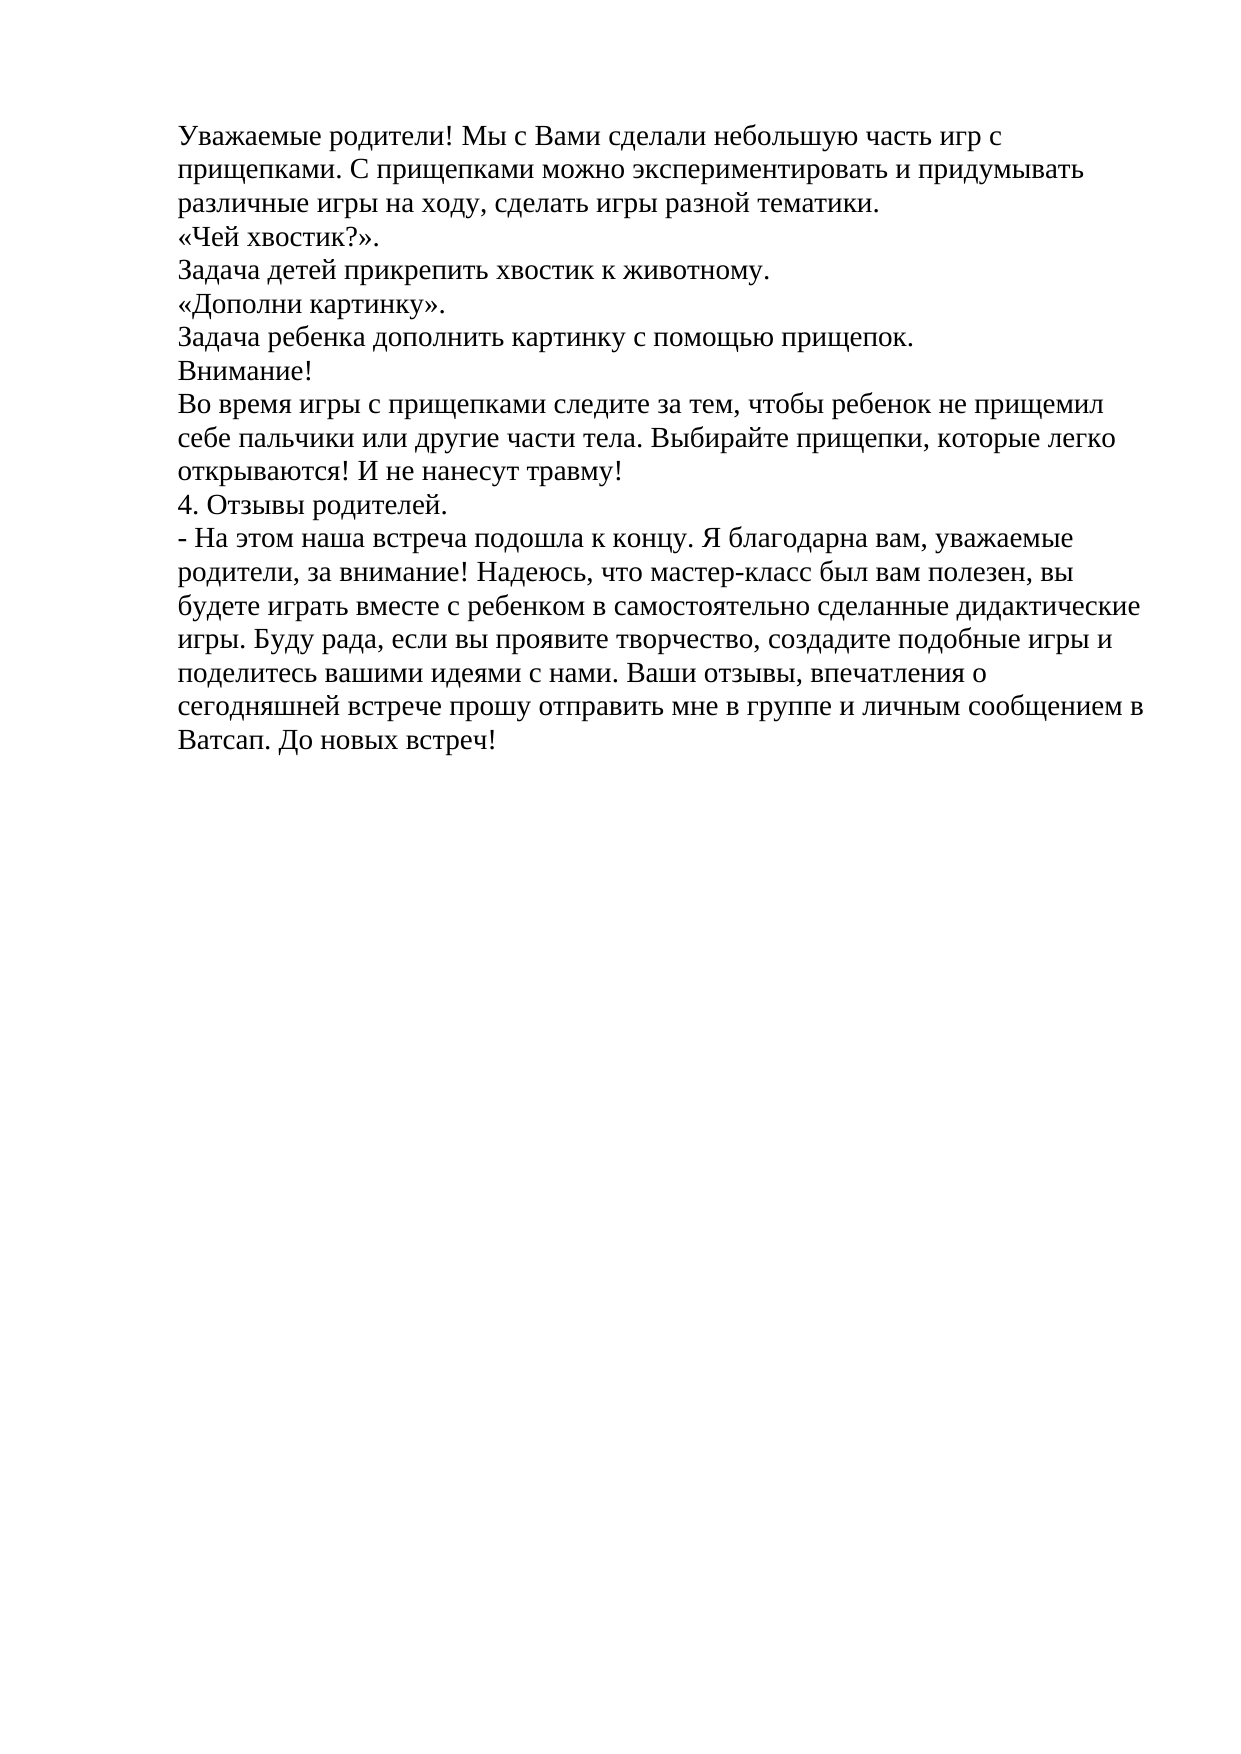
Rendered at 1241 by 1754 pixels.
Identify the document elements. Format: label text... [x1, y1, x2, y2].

text Внимание! [177, 353, 1152, 386]
text 4. Отзывы родителей. [177, 487, 1152, 521]
text Задача детей прикрепить хвостик к животному. [177, 252, 1152, 286]
text Задача ребенка дополнить картинку с помощью прищепок. [177, 319, 1152, 353]
text «Дополни картинку». [177, 286, 1152, 319]
text Во время игры с прищепками следите за тем, чтобы ребенок не прищемил себе пальчики или другие части тела. Выбирайте прищепки, которые легко открываются! И не нанесут травму! [177, 386, 1152, 487]
text Уважаемые родители! Мы с Вами сделали небольшую часть игр с прищепками. С прищепками можно экспериментировать и придумывать различные игры на ходу, сделать игры разной тематики. [177, 118, 1152, 219]
text - На этом наша встреча подошла к концу. Я благодарна вам, уважаемые родители, за внимание! Надеюсь, что мастер-класс был вам полезен, вы будете играть вместе с ребенком в самостоятельно сделанные дидактические игры. Буду рада, если вы проявите творчество, создадите подобные игры и поделитесь вашими идеями с нами. Ваши отзывы, впечатления о сегодняшней встрече прошу отправить мне в группе и личным сообщением в Ватсап. До новых встреч! [177, 521, 1152, 755]
text «Чей хвостик?». [177, 219, 1152, 252]
